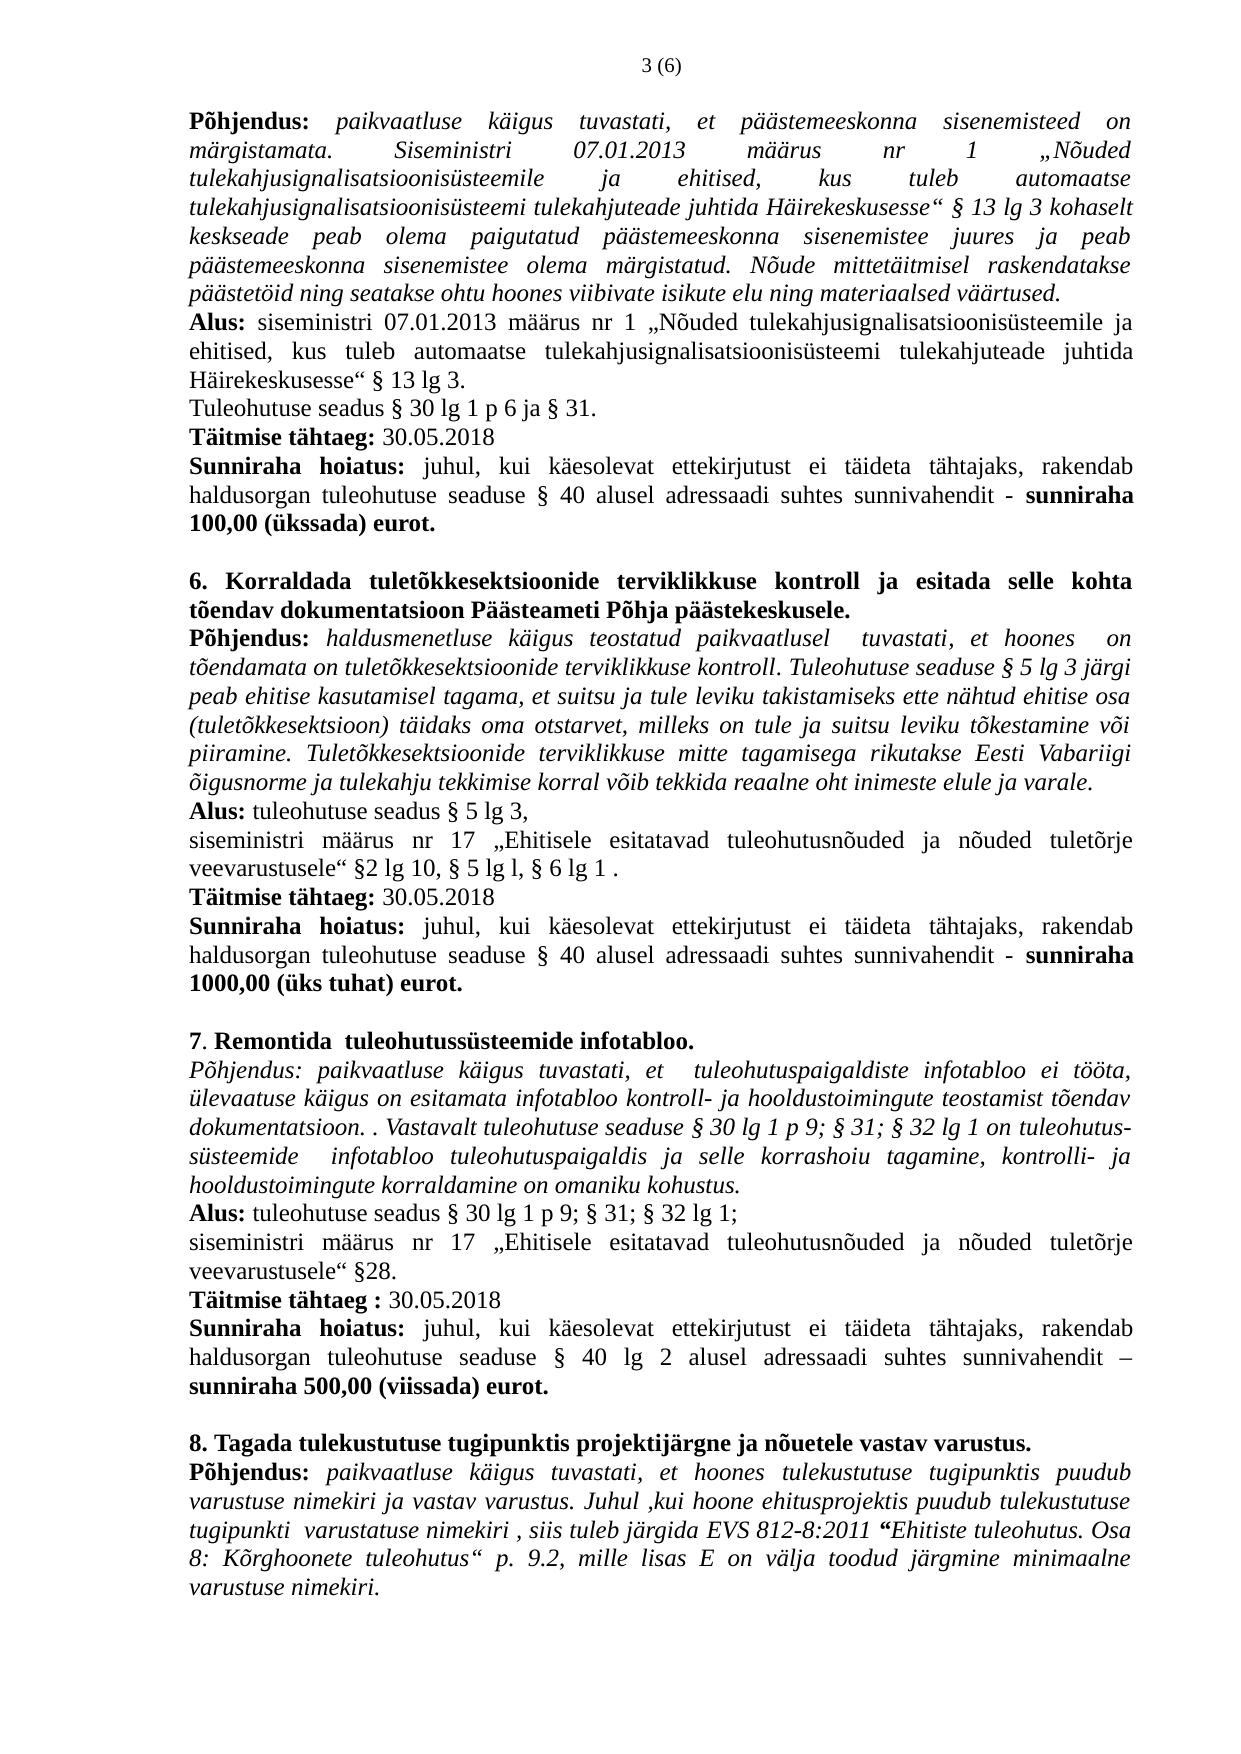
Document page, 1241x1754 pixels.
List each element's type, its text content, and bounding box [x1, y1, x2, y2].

text Alus: tuleohutuse seadus § 5 lg 3, [189, 796, 1134, 825]
text 6. Korraldada tuletõkkesektsioonide terviklikkuse kontroll ja esitada selle kohta tõendav dokumentatsioon Päästeameti Põhja päästekeskusele. [189, 566, 1134, 623]
text 8. Tagada tulekustutuse tugipunktis projektijärgne ja nõuetele vastav varustus. [189, 1428, 1134, 1457]
text Põhjendus: paikvaatluse käigus tuvastati, et hoones tulekustutuse tugipunktis puudub varustuse nimekiri ja vastav varustus. Juhul ,kui hoone ehitusprojektis puudub tulekustutuse tugipunkti varustatuse nimekiri , siis tuleb järgida EVS 812-8:2011 “Ehitiste tuleohutus. Osa 8: Kõrghoonete tuleohutus“ p. 9.2, mille lisas E on välja toodud järgmine minimaalne varustuse nimekiri. [189, 1457, 1134, 1601]
text Täitmise tähtaeg: 30.05.2018 [189, 422, 1134, 451]
text Põhjendus: haldusmenetluse käigus teostatud paikvaatlusel tuvastati, et hoones on tõendamata on tuletõkkesektsioonide terviklikkuse kontroll. Tuleohutuse seaduse § 5 lg 3 järgi peab ehitise kasutamisel tagama, et suitsu ja tule leviku takistamiseks ette nähtud ehitise osa (tuletõkkesektsioon) täidaks oma otstarvet, milleks on tule ja suitsu leviku tõkestamine või piiramine. Tuletõkkesektsioonide terviklikkuse mitte tagamisega rikutakse Eesti Vabariigi õigusnorme ja tulekahju tekkimise korral võib tekkida reaalne oht inimeste elule ja varale. [189, 623, 1134, 796]
text Alus: tuleohutuse seadus § 30 lg 1 p 9; § 31; § 32 lg 1; [189, 1198, 1134, 1227]
text 7. Remontida tuleohutussüsteemide infotabloo. [189, 1026, 1134, 1055]
text Sunniraha hoiatus: juhul, kui käesolevat ettekirjutust ei täideta tähtajaks, rakendab haldusorgan tuleohutuse seaduse § 40 alusel adressaadi suhtes sunnivahendit - sunniraha 100,00 (ükssada) eurot. [189, 451, 1134, 537]
text Põhjendus: paikvaatluse käigus tuvastati, et päästemeeskonna sisenemisteed on märgistamata. Siseministri 07.01.2013 määrus nr 1 „Nõuded tulekahjusignalisatsioonisüsteemile ja ehitised, kus tuleb automaatse tulekahjusignalisatsioonisüsteemi tulekahjuteade juhtida Häirekeskusesse“ § 13 lg 3 kohaselt keskseade peab olema paigutatud päästemeeskonna sisenemistee juures ja peab päästemeeskonna sisenemistee olema märgistatud. Nõude mittetäitmisel raskendatakse päästetöid ning seatakse ohtu hoones viibivate isikute elu ning materiaalsed väärtused. [189, 106, 1134, 307]
text Täitmise tähtaeg: 30.05.2018 [189, 882, 1134, 911]
text siseministri määrus nr 17 „Ehitisele esitatavad tuleohutusnõuded ja nõuded tuletõrje veevarustusele“ §2 lg 10, § 5 lg l, § 6 lg 1 . [189, 825, 1134, 882]
text Põhjendus: paikvaatluse käigus tuvastati, et tuleohutuspaigaldiste infotabloo ei tööta, ülevaatuse käigus on esitamata infotabloo kontroll- ja hooldustoimingute teostamist tõendav dokumentatsioon. . Vastavalt tuleohutuse seaduse § 30 lg 1 p 9; § 31; § 32 lg 1 on tuleohutus-süsteemide infotabloo tuleohutuspaigaldis ja selle korrashoiu tagamine, kontrolli- ja hooldustoimingute korraldamine on omaniku kohustus. [189, 1055, 1134, 1198]
text Täitmise tähtaeg : 30.05.2018 [189, 1285, 1134, 1313]
text siseministri määrus nr 17 „Ehitisele esitatavad tuleohutusnõuded ja nõuded tuletõrje veevarustusele“ §28. [189, 1227, 1134, 1285]
text Sunniraha hoiatus: juhul, kui käesolevat ettekirjutust ei täideta tähtajaks, rakendab haldusorgan tuleohutuse seaduse § 40 alusel adressaadi suhtes sunnivahendit - sunniraha 1000,00 (üks tuhat) eurot. [189, 911, 1134, 997]
text Tuleohutuse seadus § 30 lg 1 p 6 ja § 31. [189, 393, 1134, 422]
text Alus: siseministri 07.01.2013 määrus nr 1 „Nõuded tulekahjusignalisatsioonisüsteemile ja ehitised, kus tuleb automaatse tulekahjusignalisatsioonisüsteemi tulekahjuteade juhtida Häirekeskusesse“ § 13 lg 3. [189, 307, 1134, 393]
